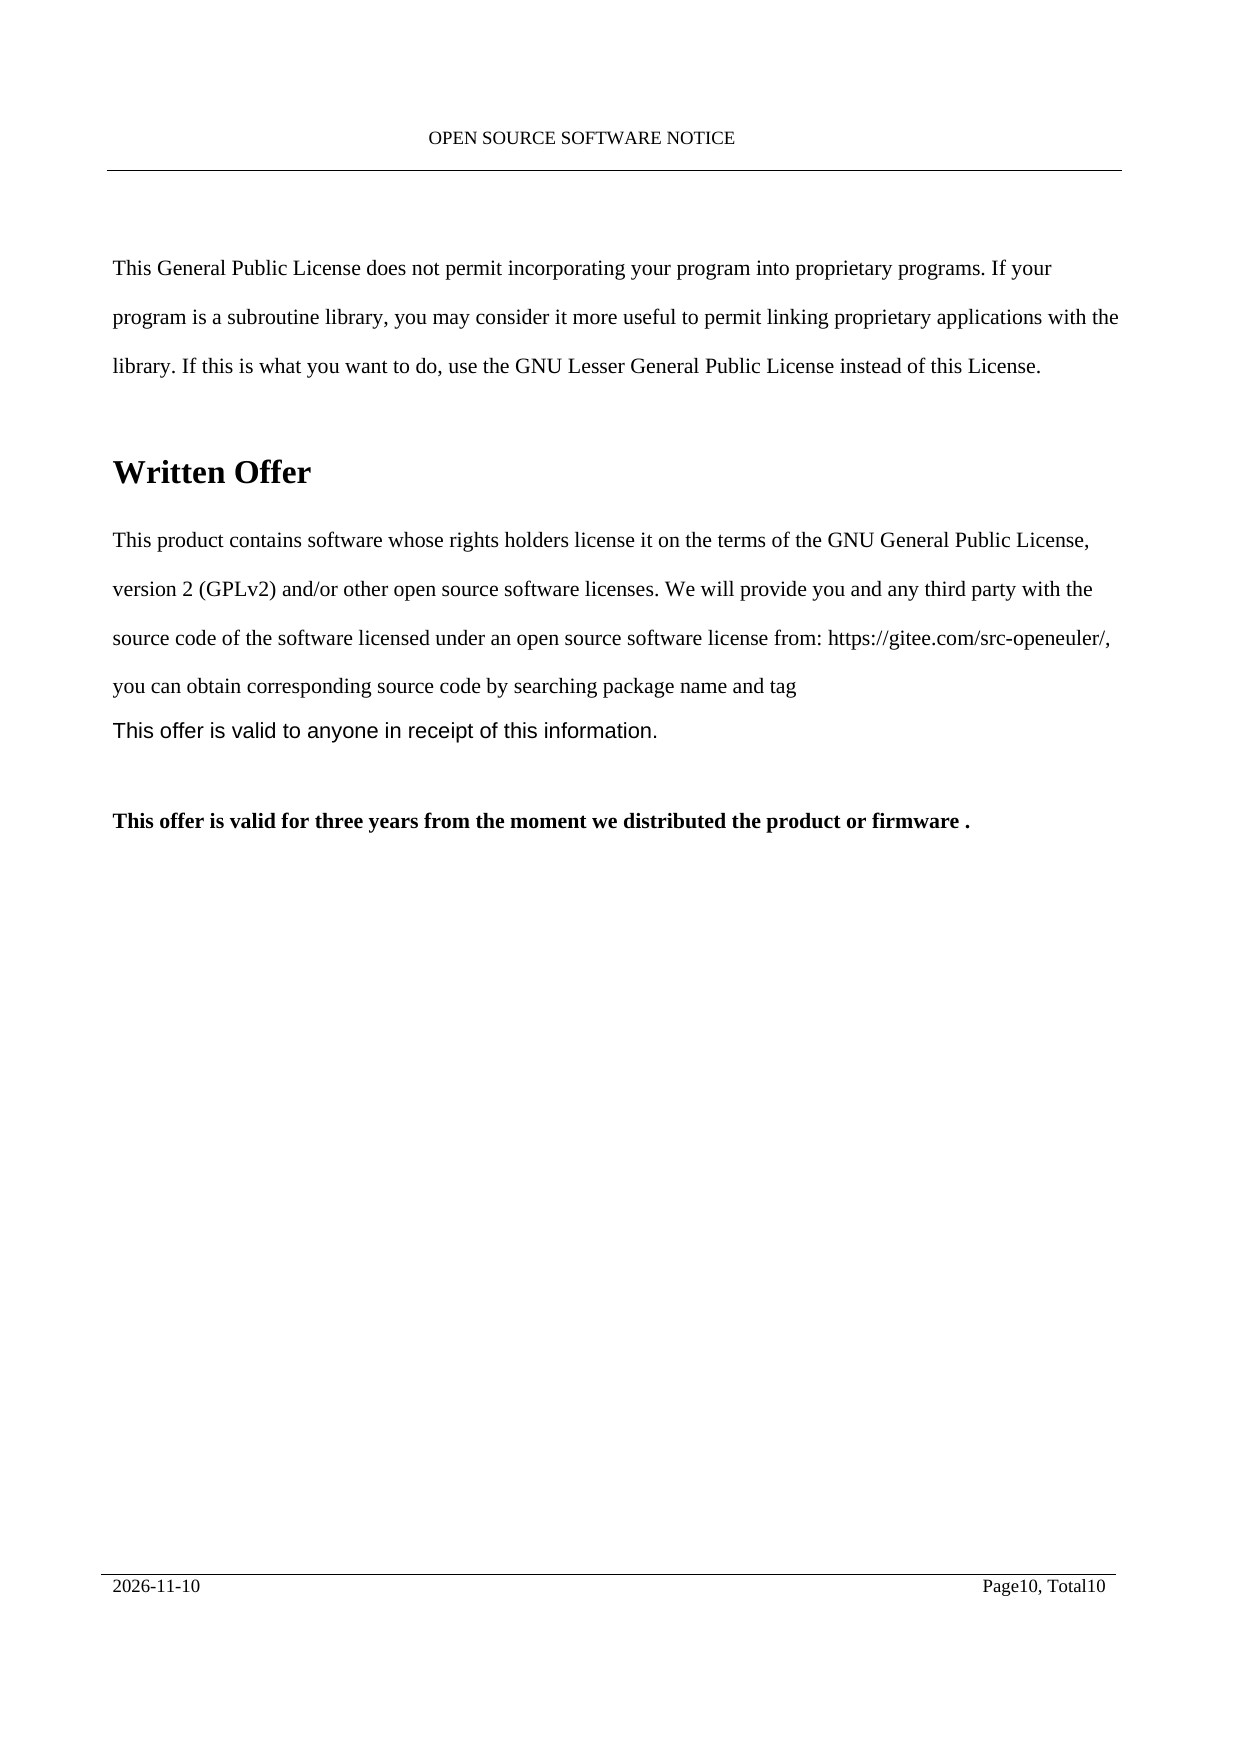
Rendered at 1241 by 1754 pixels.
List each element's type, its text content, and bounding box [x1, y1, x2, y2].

text This offer is valid for three years from the moment we distributed the product or firmware . [112, 805, 1128, 837]
text Written Offer [112, 439, 1128, 504]
text This General Public License does not permit incorporating your program into proprietary programs. If your program is a subroutine library, you may consider it more useful to permit linking proprietary applications with the library. If this is what you want to do, use the GNU Lesser General Public License instead of this License. [112, 251, 1128, 381]
text This offer is valid to anyone in receipt of this information. [112, 715, 1128, 747]
text This product contains software whose rights holders license it on the terms of the GNU General Public License, version 2 (GPLv2) and/or other open source software licenses. We will provide you and any third party with the source code of the software licensed under an open source software license from: https://gitee.com/src-openeuler/, you can obtain corresponding source code by searching package name and tag [112, 523, 1128, 702]
